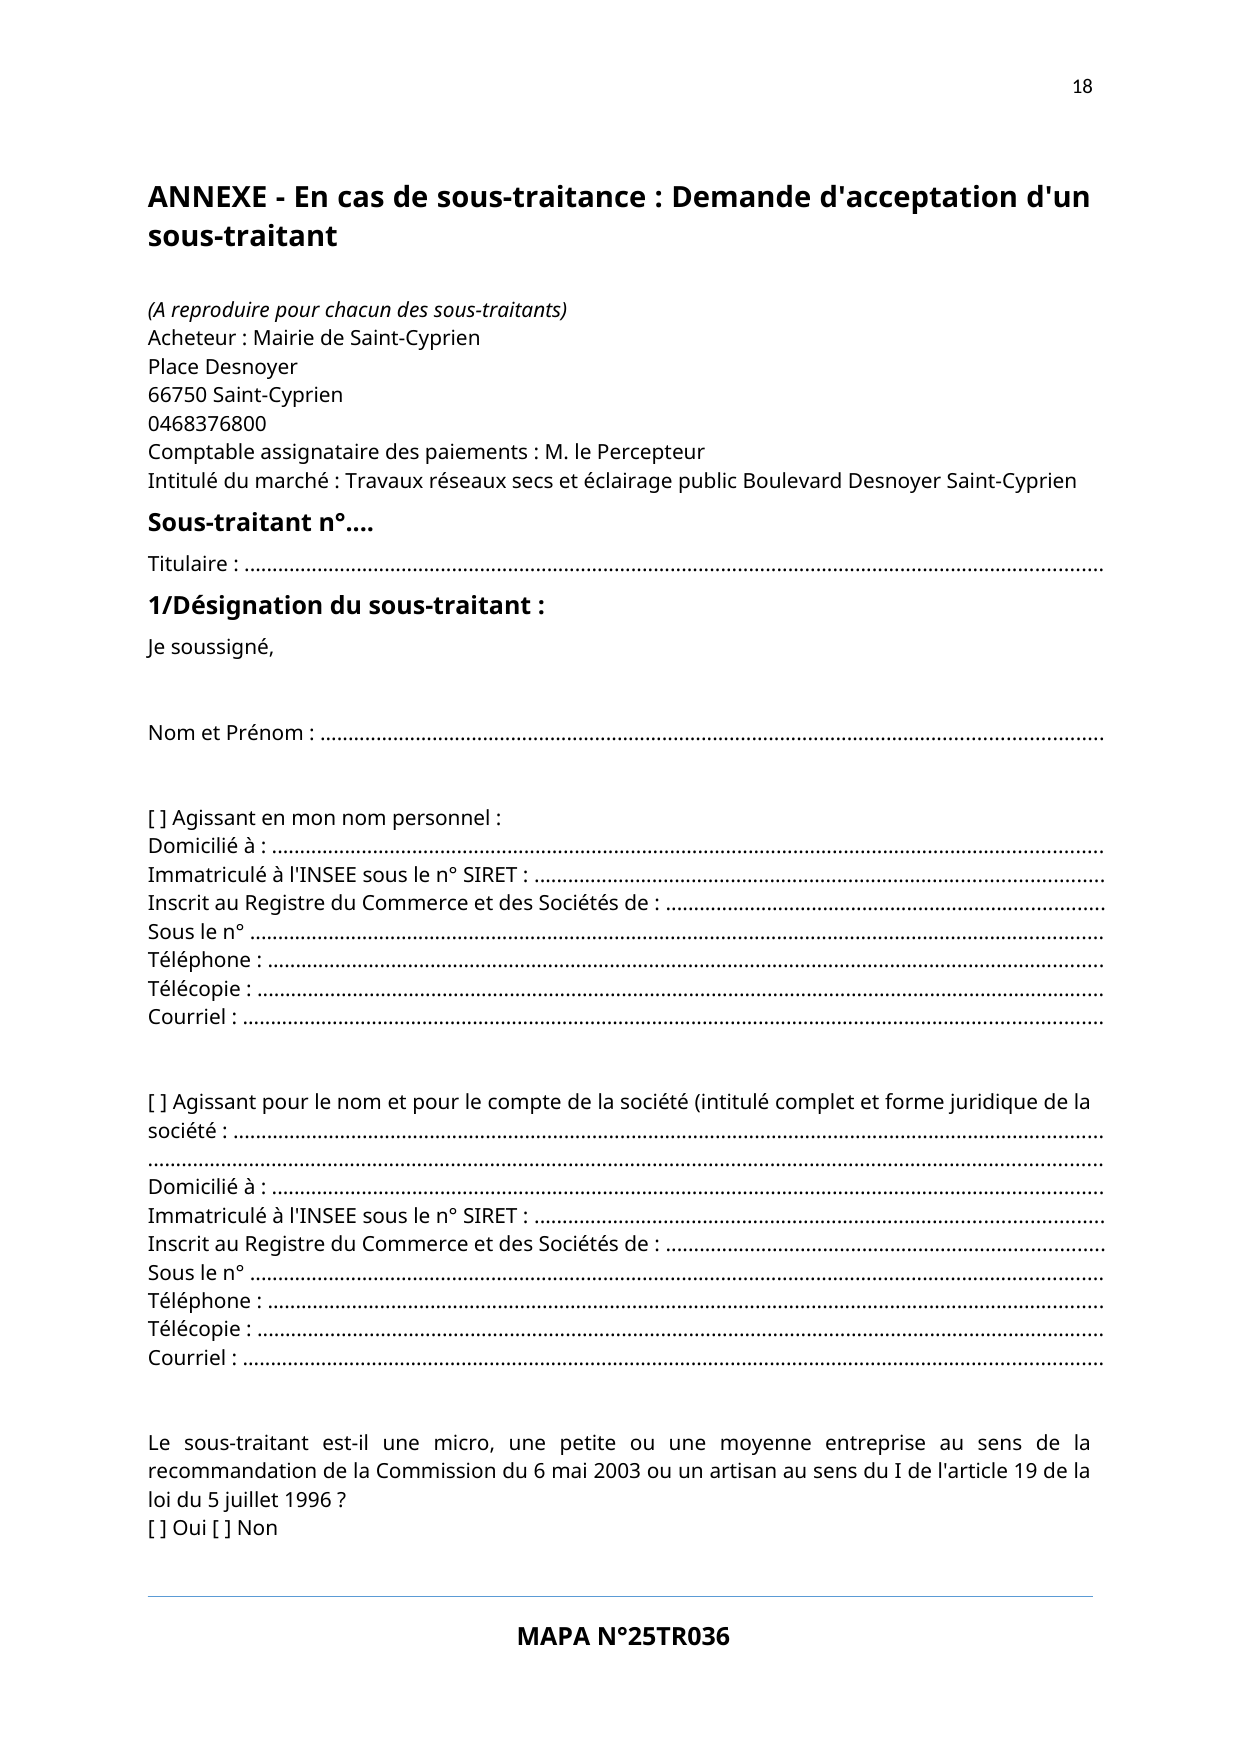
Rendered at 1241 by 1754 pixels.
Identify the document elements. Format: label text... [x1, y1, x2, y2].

text Sous-traitant n°.... [148, 504, 1093, 539]
text Comptable assignataire des paiements : M. le Percepteur [148, 437, 1093, 466]
text Téléphone : [148, 945, 1093, 974]
text Acheteur : Mairie de Saint-Cyprien [148, 323, 1093, 352]
text ANNEXE - En cas de sous-traitance : Demande d'acceptation d'un sous-traitant [148, 176, 1093, 255]
text Domicilié à : [148, 1172, 1093, 1201]
text (A reproduire pour chacun des sous-traitants) [148, 295, 1093, 323]
text Inscrit au Registre du Commerce et des Sociétés de : [148, 1229, 1093, 1258]
text 0468376800 [148, 409, 1093, 437]
text Titulaire : [148, 549, 1093, 577]
text Téléphone : [148, 1286, 1093, 1314]
text [ ] Oui [ ] Non [148, 1513, 1093, 1542]
text Inscrit au Registre du Commerce et des Sociétés de : [148, 888, 1093, 917]
text Courriel : [148, 1002, 1093, 1031]
text Sous le n° [148, 1258, 1093, 1286]
text Domicilié à : [148, 831, 1093, 860]
text Télécopie : [148, 974, 1093, 1002]
text [ ] Agissant pour le nom et pour le compte de la société (intitulé complet et forme juridique de la société : [148, 1087, 1093, 1144]
text Je soussigné, [148, 632, 1093, 661]
text 1/Désignation du sous-traitant : [148, 588, 1093, 622]
text Télécopie : [148, 1314, 1093, 1343]
text Intitulé du marché : Travaux réseaux secs et éclairage public Boulevard Desnoyer Saint-Cyprien [148, 466, 1093, 494]
text Courriel : [148, 1343, 1093, 1371]
text Le sous-traitant est-il une micro, une petite ou une moyenne entreprise au sens de la recommandation de la Commission du 6 mai 2003 ou un artisan au sens du I de l'article 19 de la loi du 5 juillet 1996 ? [148, 1428, 1093, 1513]
text Nom et Prénom : [148, 718, 1093, 746]
text Immatriculé à l'INSEE sous le n° SIRET : [148, 1201, 1093, 1229]
text 66750 Saint-Cyprien [148, 380, 1093, 409]
text [ ] Agissant en mon nom personnel : [148, 803, 1093, 831]
text Sous le n° [148, 917, 1093, 945]
text Place Desnoyer [148, 352, 1093, 380]
text Immatriculé à l'INSEE sous le n° SIRET : [148, 860, 1093, 888]
